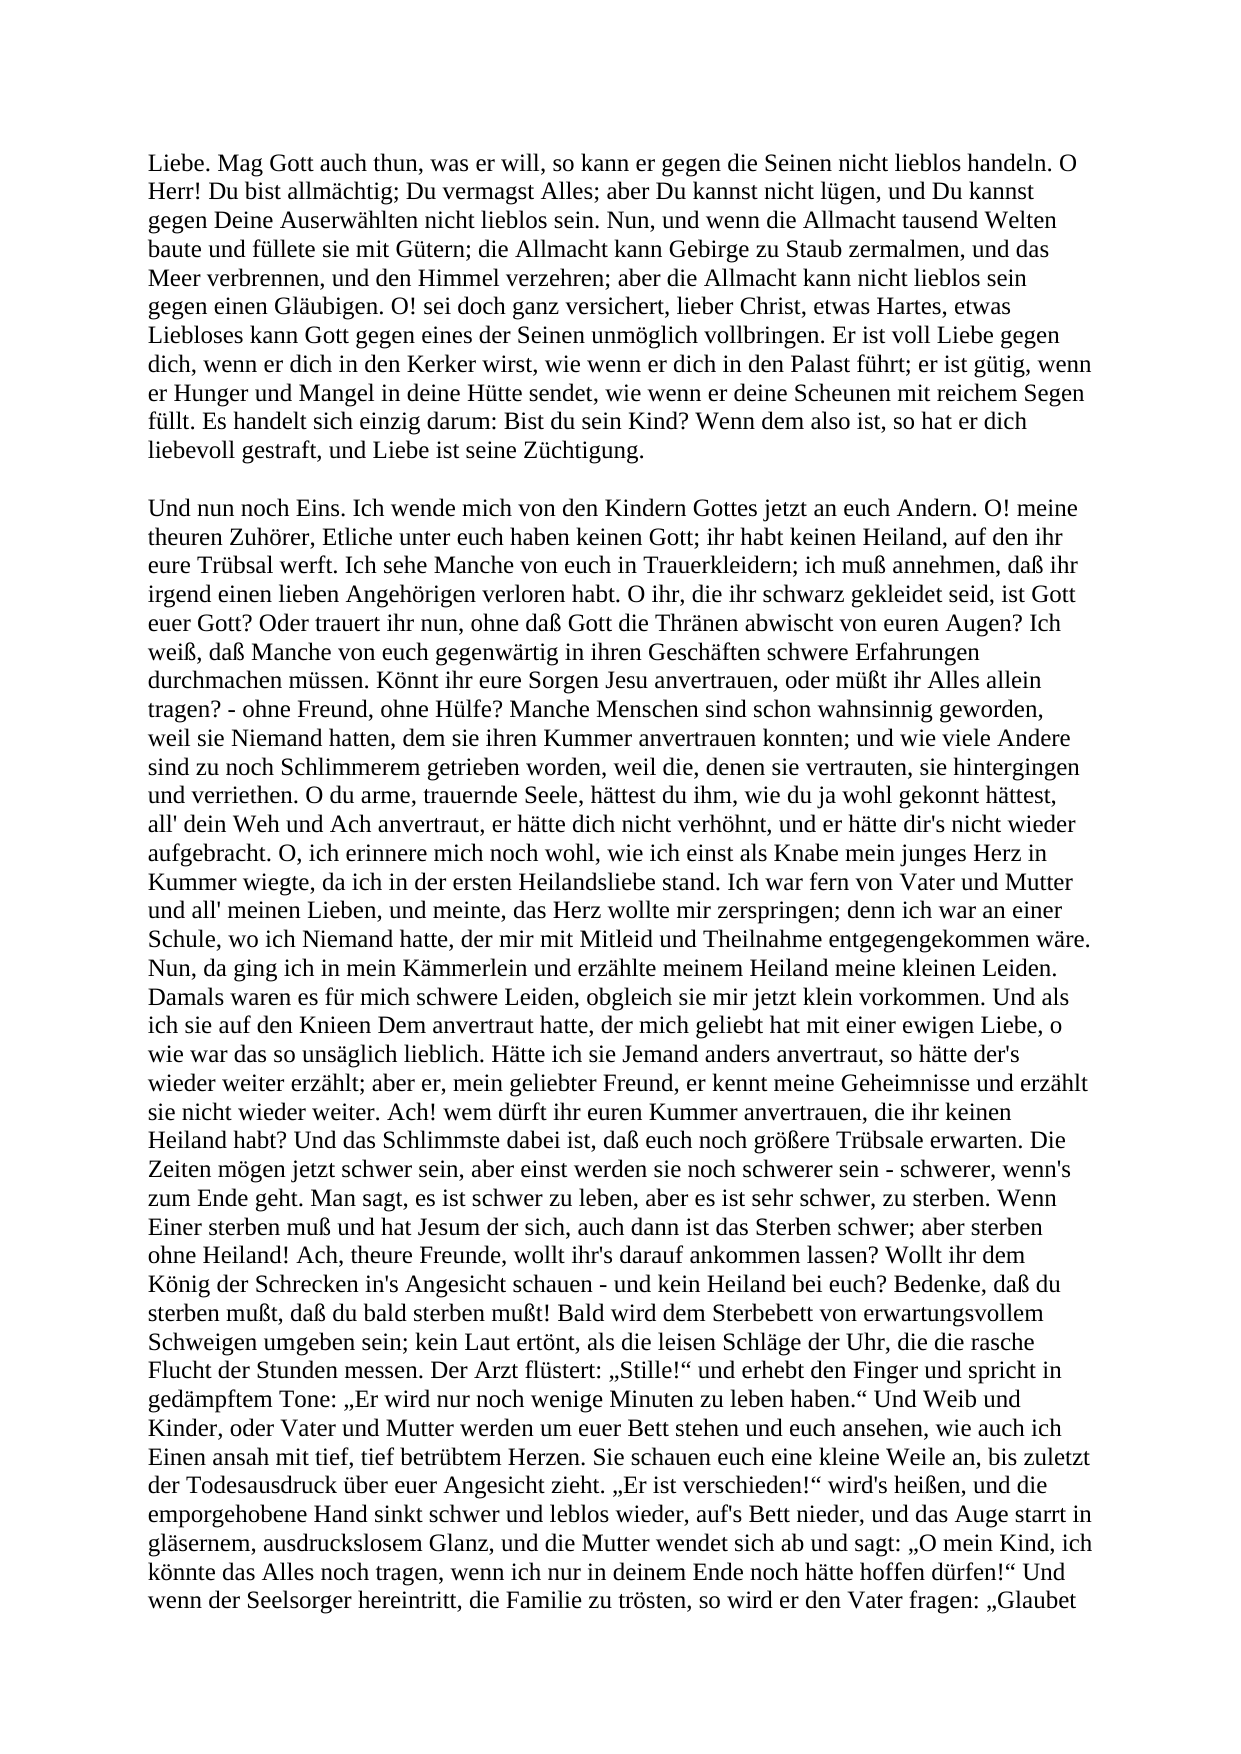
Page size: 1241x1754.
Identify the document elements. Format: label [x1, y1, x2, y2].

text [148, 148, 1093, 464]
text [148, 493, 1093, 1614]
